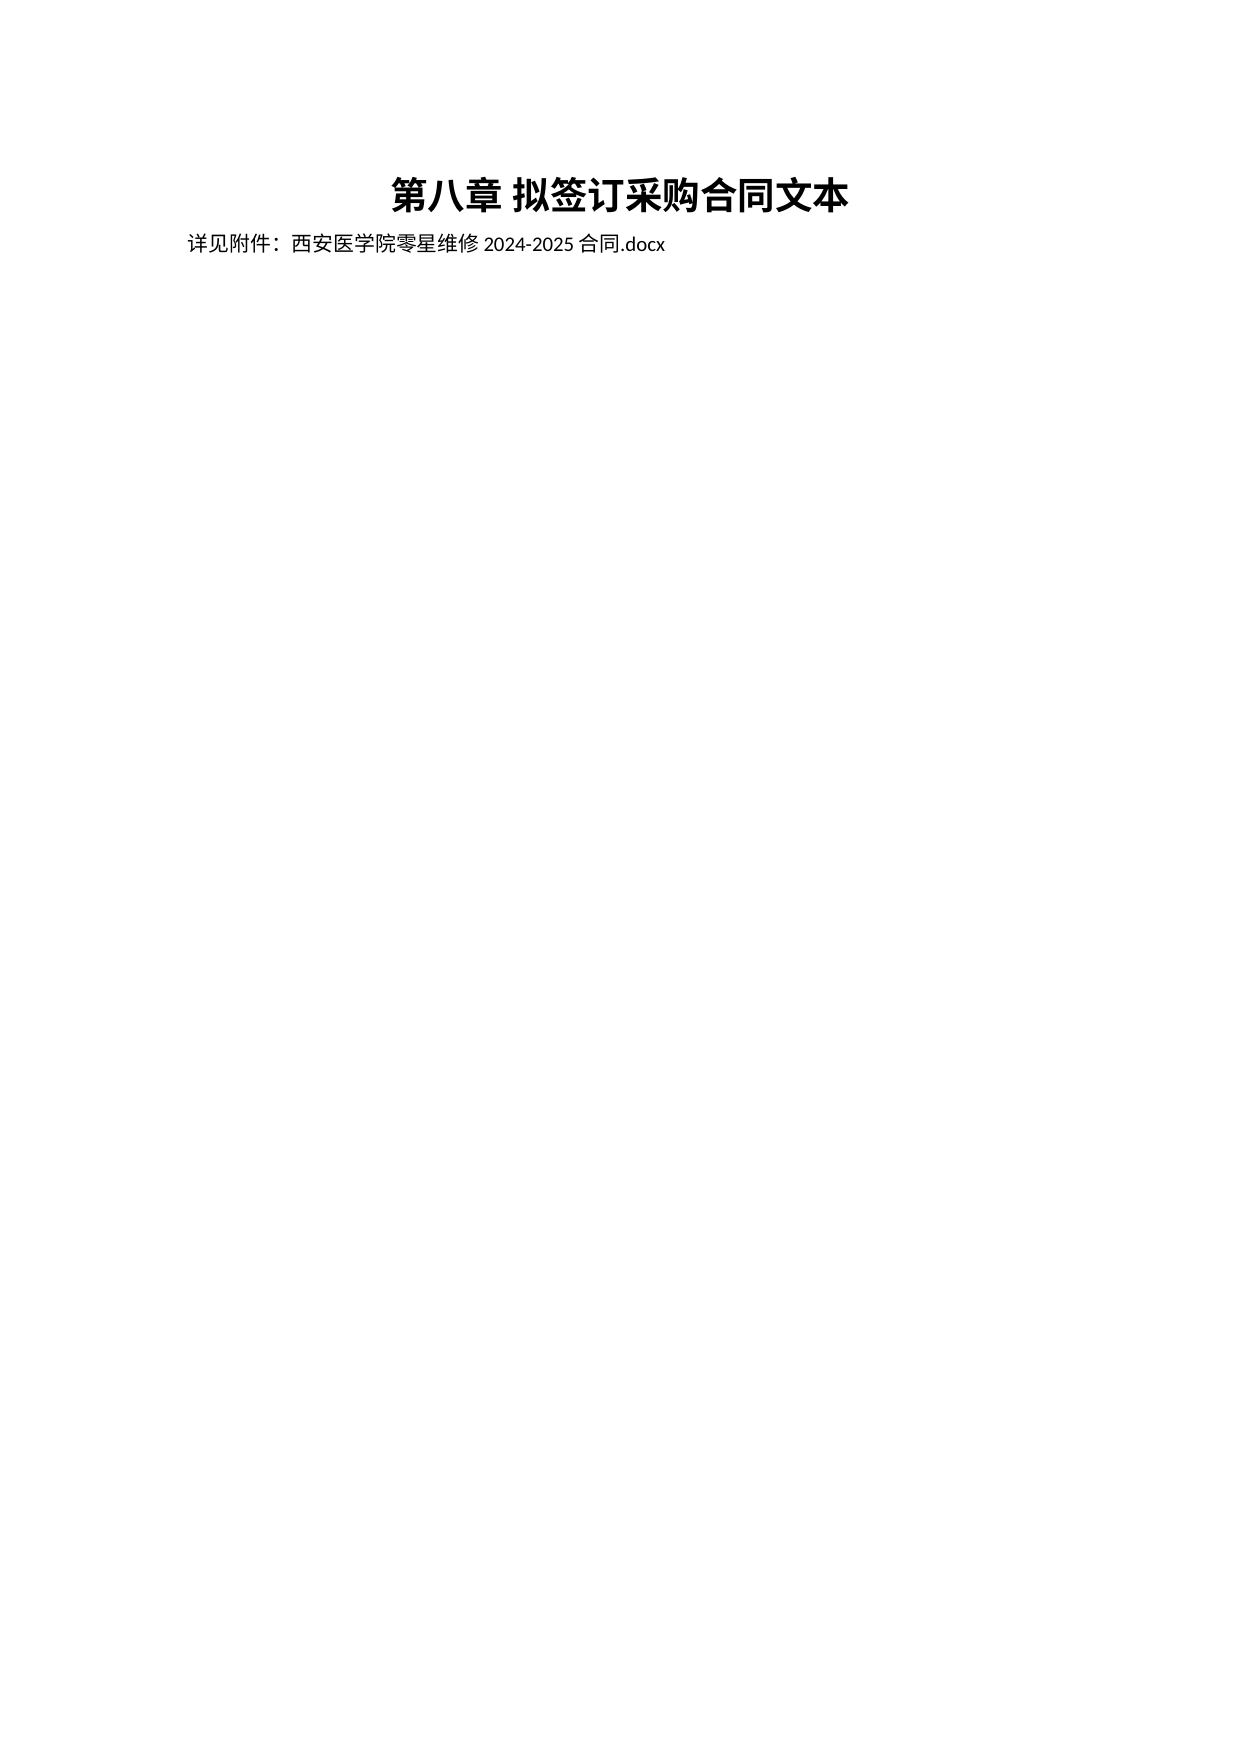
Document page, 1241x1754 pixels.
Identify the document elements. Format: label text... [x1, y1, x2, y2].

text 第八章 拟签订采购合同文本 [187, 162, 1053, 227]
text 详见附件：西安医学院零星维修2024-2025合同.docx [187, 227, 1053, 259]
